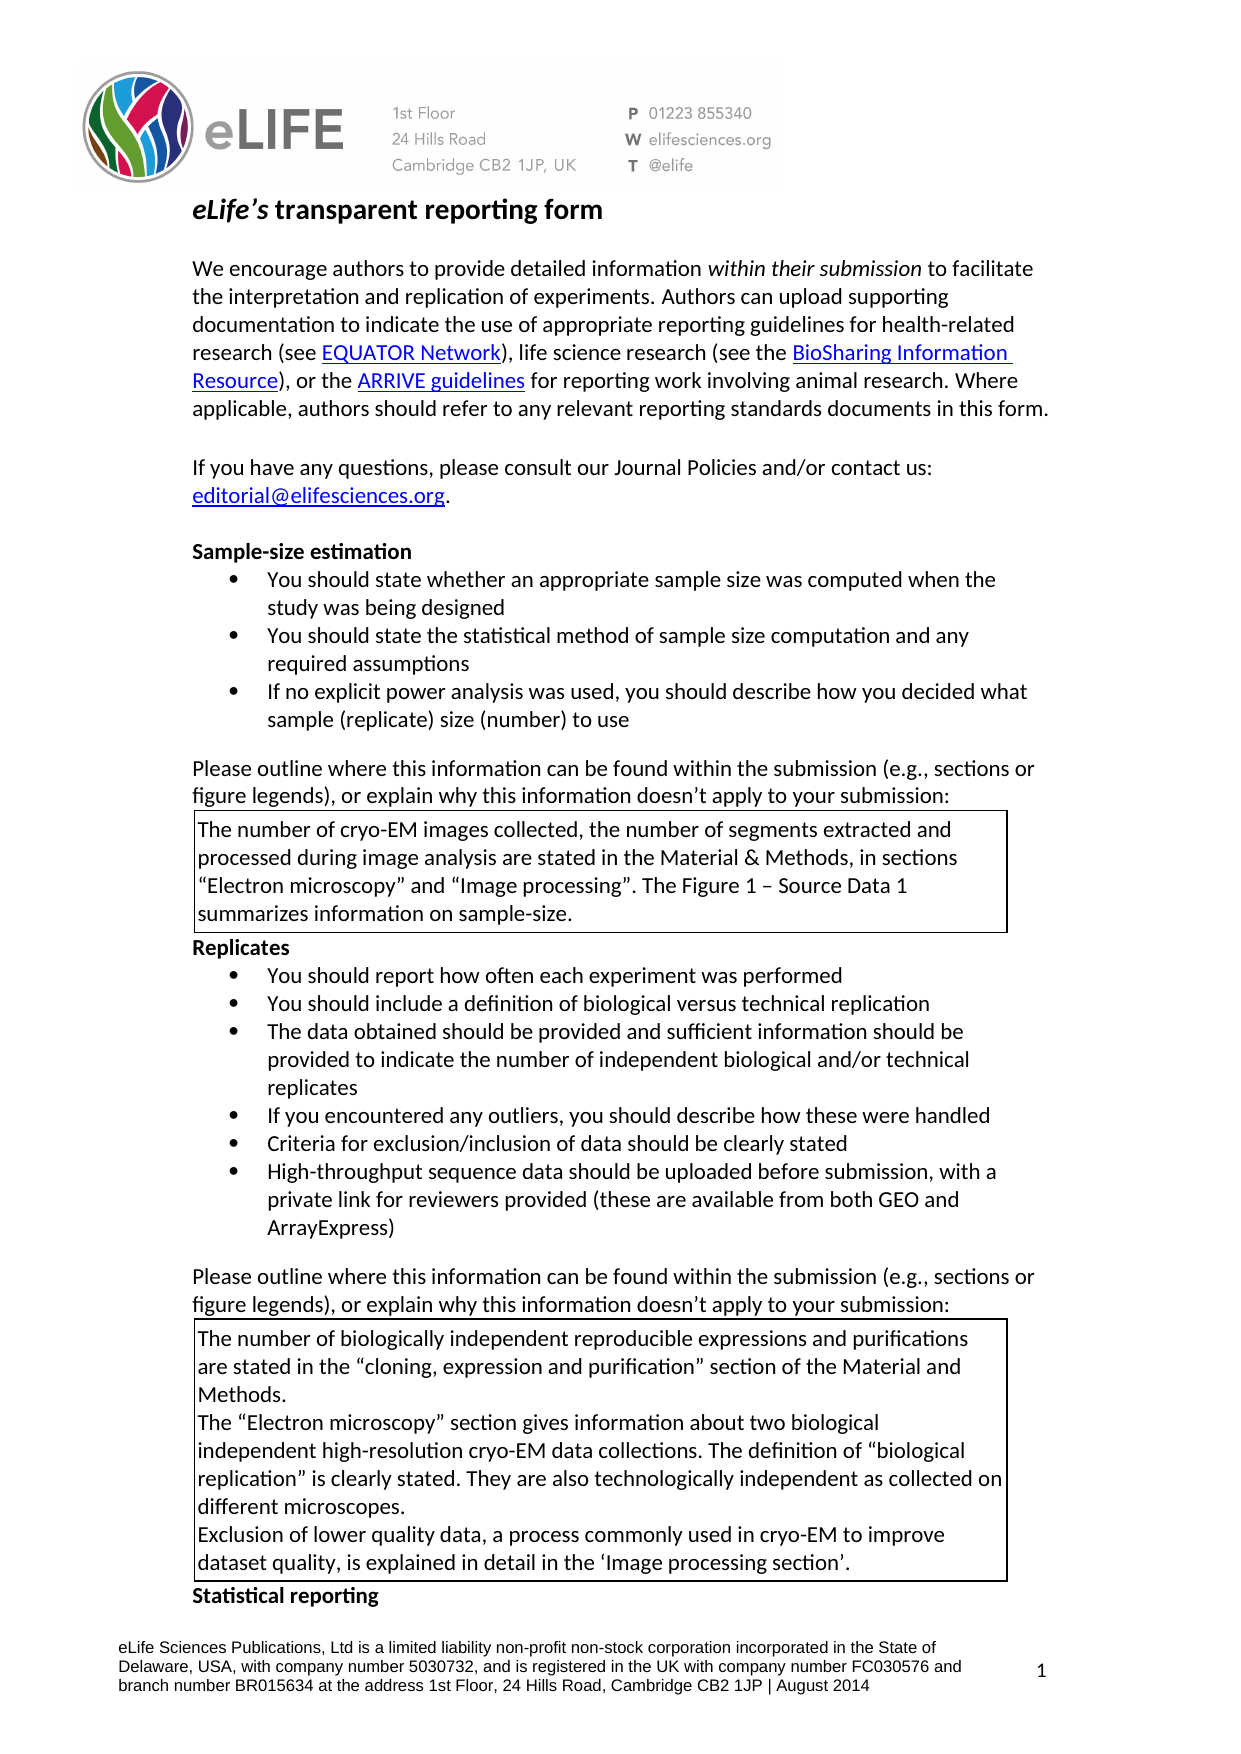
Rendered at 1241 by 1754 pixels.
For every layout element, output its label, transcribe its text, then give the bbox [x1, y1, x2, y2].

text Sample-size estimation [192, 537, 1053, 565]
list If no explicit power analysis was used, you should describe how you decided what sample (replicate) size (number) to use [229, 677, 1053, 733]
list You should include a definition of biological versus technical replication [229, 989, 1053, 1017]
list If you encountered any outliers, you should describe how these were handled [229, 1101, 1053, 1129]
text The “Electron microscopy” section gives information about two biological independent high-resolution cryo-EM data collections. The definition of “biological replication” is clearly stated. They are also technologically independent as collected on different microscopes. [197, 1408, 1004, 1520]
list The data obtained should be provided and sufficient information should be provided to indicate the number of independent biological and/or technical replicates [229, 1017, 1053, 1101]
list Criteria for exclusion/inclusion of data should be clearly stated [229, 1129, 1053, 1157]
text If you have any questions, please consult our Journal Policies and/or contact us: editorial@elifesciences.org. [192, 453, 1053, 509]
list You should state the statistical method of sample size computation and any required assumptions [229, 621, 1053, 677]
text The number of biologically independent reproducible expressions and purifications are stated in the “cloning, expression and purification” section of the Material and Methods. [195, 1322, 1006, 1408]
text Exclusion of lower quality data, a process commonly used in cryo-EM to improve dataset quality, is explained in detail in the ‘Image processing section’. [195, 1520, 1006, 1578]
list You should report how often each experiment was performed [229, 961, 1053, 989]
list High-throughput sequence data should be uploaded before submission, with a private link for reviewers provided (these are available from both GEO and ArrayExpress) [229, 1157, 1053, 1242]
text eLife’s transparent reporting form [192, 191, 1053, 226]
text The number of cryo-EM images collected, the number of segments extracted and processed during image analysis are stated in the Material & Methods, in sections “Electron microscopy” and “Image processing”. The Figure 1 – Source Data 1 summarizes information on sample-size. [195, 813, 1006, 930]
text We encourage authors to provide detailed information within their submission to facilitate the interpretation and replication of experiments. Authors can upload supporting documentation to indicate the use of appropriate reporting guidelines for health-related research (see EQUATOR Network), life science research (see the BioSharing Information Resource), or the ARRIVE guidelines for reporting work involving animal research. Where applicable, authors should refer to any relevant reporting standards documents in this form. [192, 254, 1053, 423]
text Statistical reporting [192, 1348, 1053, 1610]
list You should state whether an appropriate sample size was computed when the study was being designed [229, 565, 1053, 621]
text Replicates [192, 838, 1053, 961]
picture [73, 59, 784, 191]
